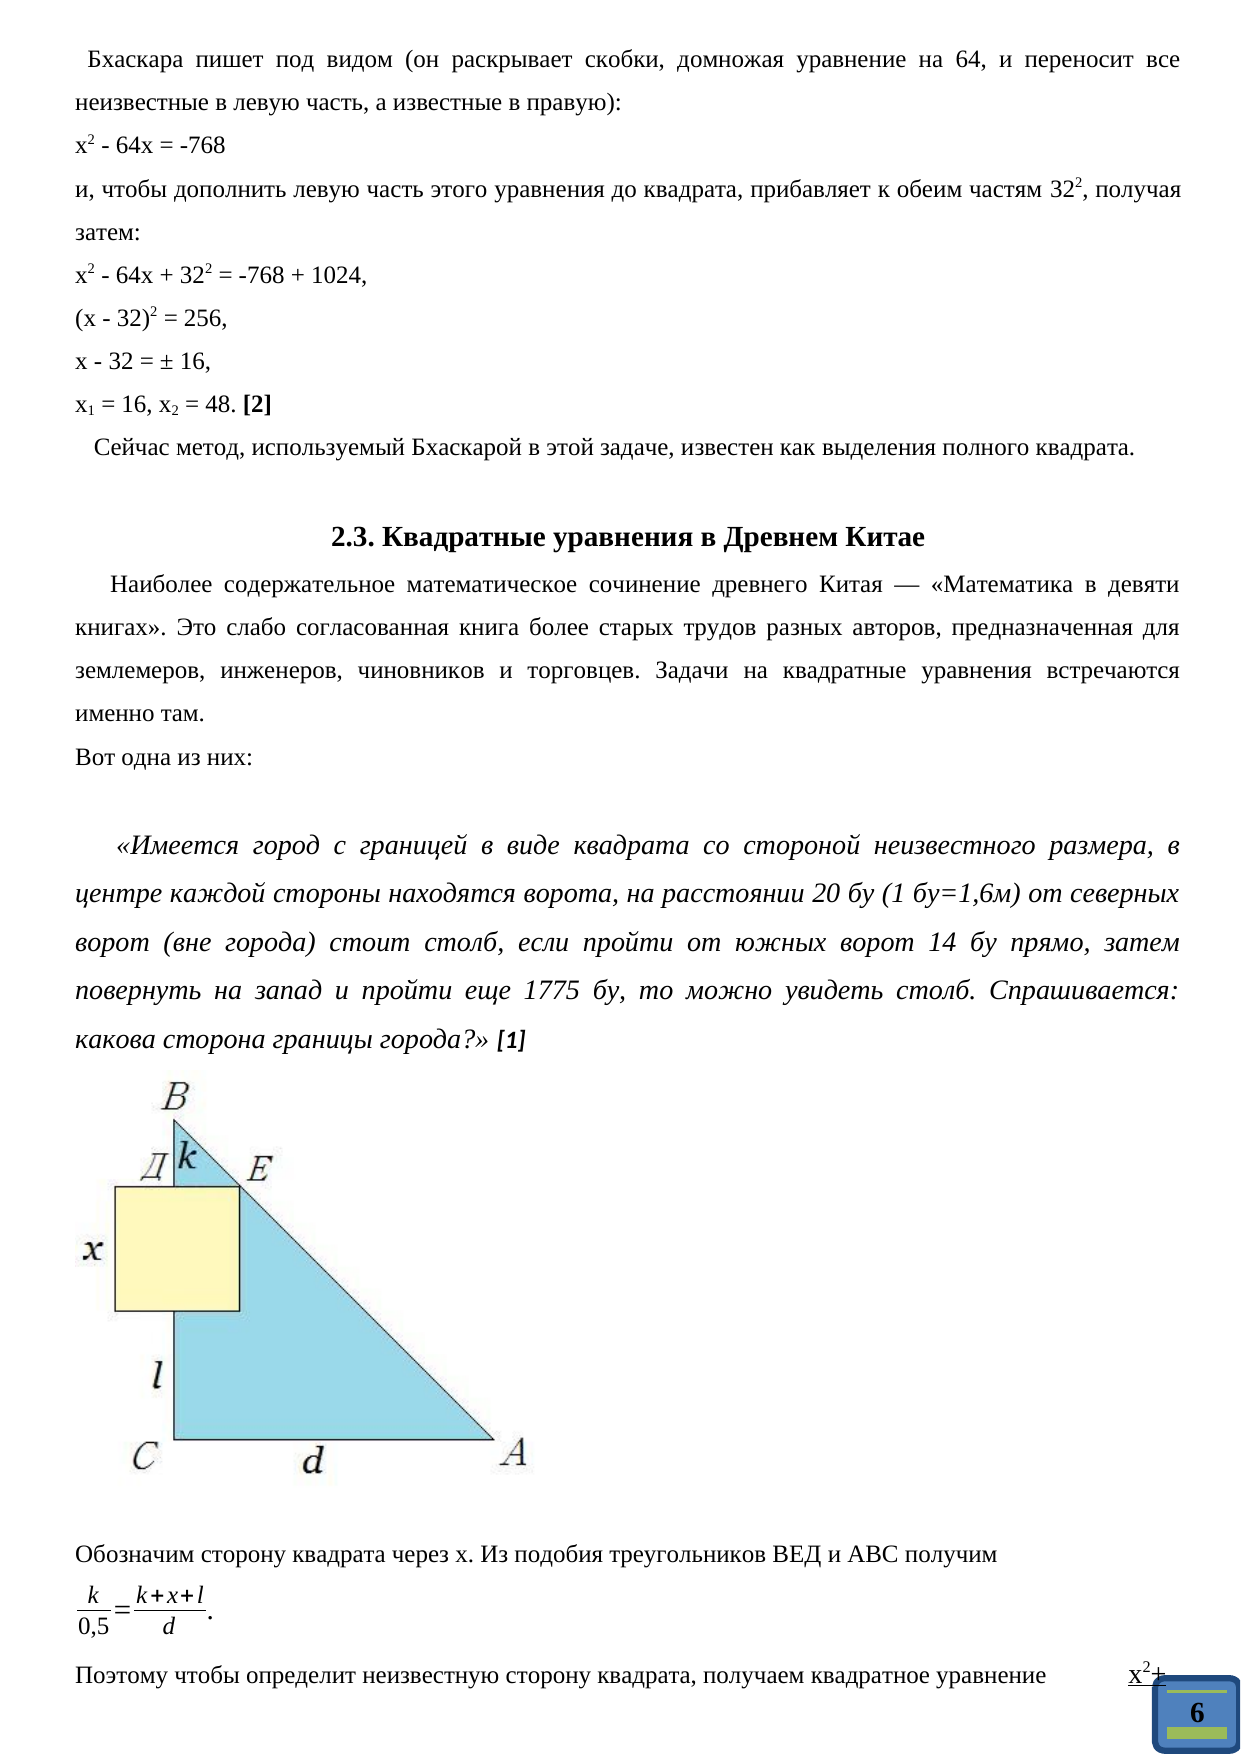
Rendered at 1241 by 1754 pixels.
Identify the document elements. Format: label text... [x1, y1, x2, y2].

picture [75, 1070, 574, 1524]
text х2 - 64х + 322 = -768 + 1024, [75, 260, 1181, 289]
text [75, 1538, 1181, 1689]
text «Имеется город с границей в виде квадрата со стороной неизвестного размера, в центре каждой стороны находятся ворота, на расстоянии 20 бу (1 бу=1,6м) от северных ворот (вне города) стоит столб, если пройти от южных ворот 14 бу прямо, затем повернуть на запад и пройти еще 1775 бу, то можно увидеть столб. Спрашивается: какова сторона границы города?» [1] [75, 828, 1181, 1054]
text Вот одна из них: [75, 742, 1181, 770]
text (х - 32)2 = 256, [75, 303, 1181, 332]
text х - 32 = ± 16, [75, 346, 1181, 375]
text х1 = 16, х2 = 48. [2] [75, 389, 1181, 418]
text Наиболее содержательное математическое сочинение древнего Китая — «Математика в девяти книгах». Это слабо согласованная книга более старых трудов разных авторов, предназначенная для землемеров, инженеров, чиновников и торговцев. Задачи на квадратные уравнения встречаются именно там. [75, 569, 1181, 727]
text Сейчас метод, используемый Бхаскарой в этой задаче, известен как выделения полного квадрата. [75, 432, 1181, 461]
text и, чтобы дополнить левую часть этого уравнения до квадрата, прибавляет к обеим частям 322, получая затем: [75, 174, 1181, 246]
text Бхаскара пишет под видом (он раскрывает скобки, домножая уравнение на 64, и переносит все неизвестные в левую часть, а известные в правую): [75, 44, 1181, 116]
text х2 - 64х = -768 [75, 131, 1181, 159]
text 2.3. Квадратные уравнения в Древнем Китае [75, 519, 1181, 552]
